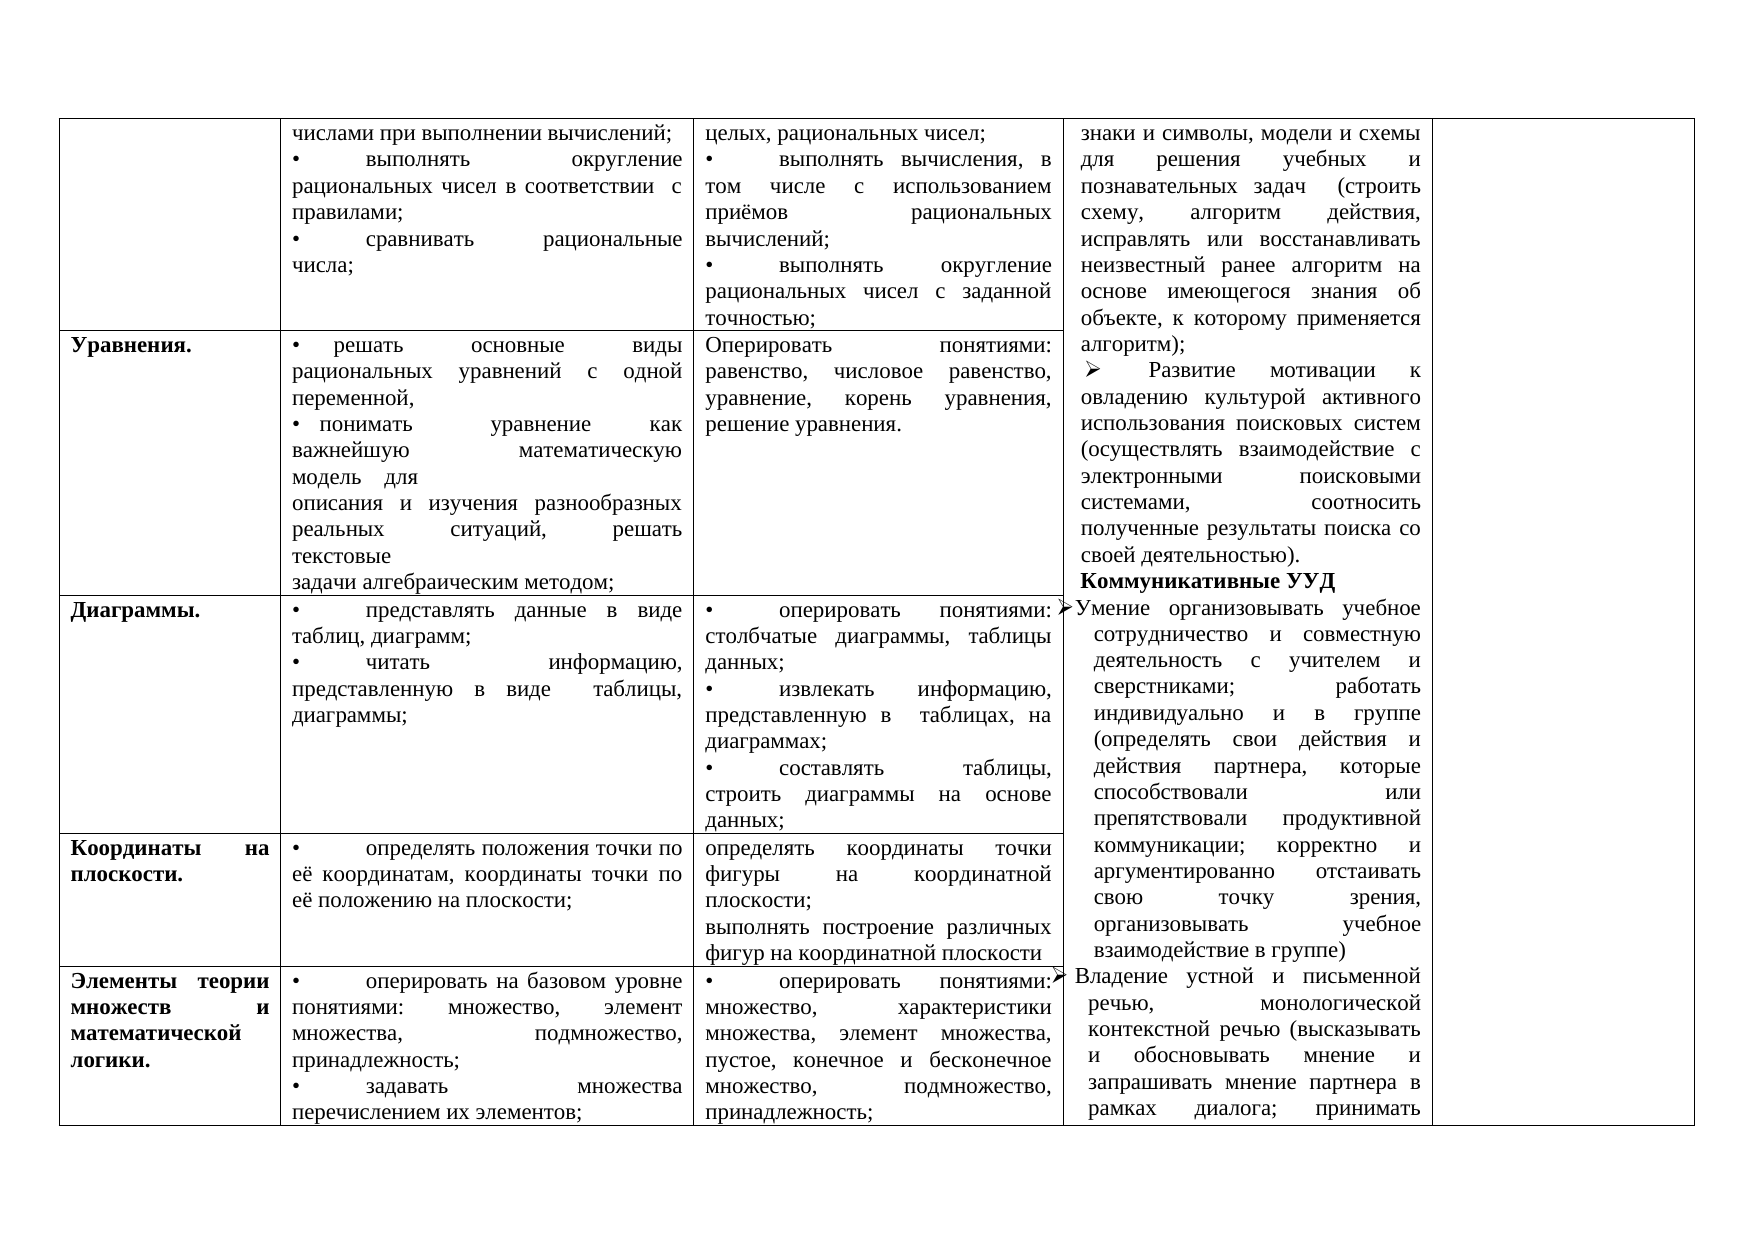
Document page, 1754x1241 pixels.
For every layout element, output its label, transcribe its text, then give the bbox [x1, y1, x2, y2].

table_cell Диаграммы. [60, 596, 280, 833]
table_cell • оперировать понятиями: столбчатые диаграммы, таблицы данных; • извлекать информацию, представленную в таблицах, на диаграммах; • составлять таблицы, строить диаграммы на основе данных; [694, 596, 1063, 833]
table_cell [281, 119, 693, 330]
table_cell Уравнения. [60, 331, 280, 594]
table_cell • представлять данные в виде таблиц, диаграмм; • читать информацию, представленную в виде таблицы, диаграммы; [281, 596, 693, 833]
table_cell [694, 967, 1063, 1125]
table_cell определять координаты точки фигуры на координатной плоскости; выполнять построение различных фигур на координатной плоскости [694, 834, 1063, 966]
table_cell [60, 119, 280, 330]
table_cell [694, 119, 1063, 330]
table_cell Оперировать понятиями: равенство, числовое равенство, уравнение, корень уравнения, решение уравнения. [694, 331, 1063, 594]
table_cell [60, 967, 280, 1125]
table_cell Координаты на плоскости. [60, 834, 280, 966]
table_cell • определять положения точки по её координатам, координаты точки по её положению на плоскости; [281, 834, 693, 966]
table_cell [281, 967, 693, 1125]
table_cell • решать основные виды рациональных уравнений с одной переменной, • понимать уравнение как важнейшую математическую модель для описания и изучения разнообразных реальных ситуаций, решать текстовые задачи алгебраическим методом; [281, 331, 693, 594]
